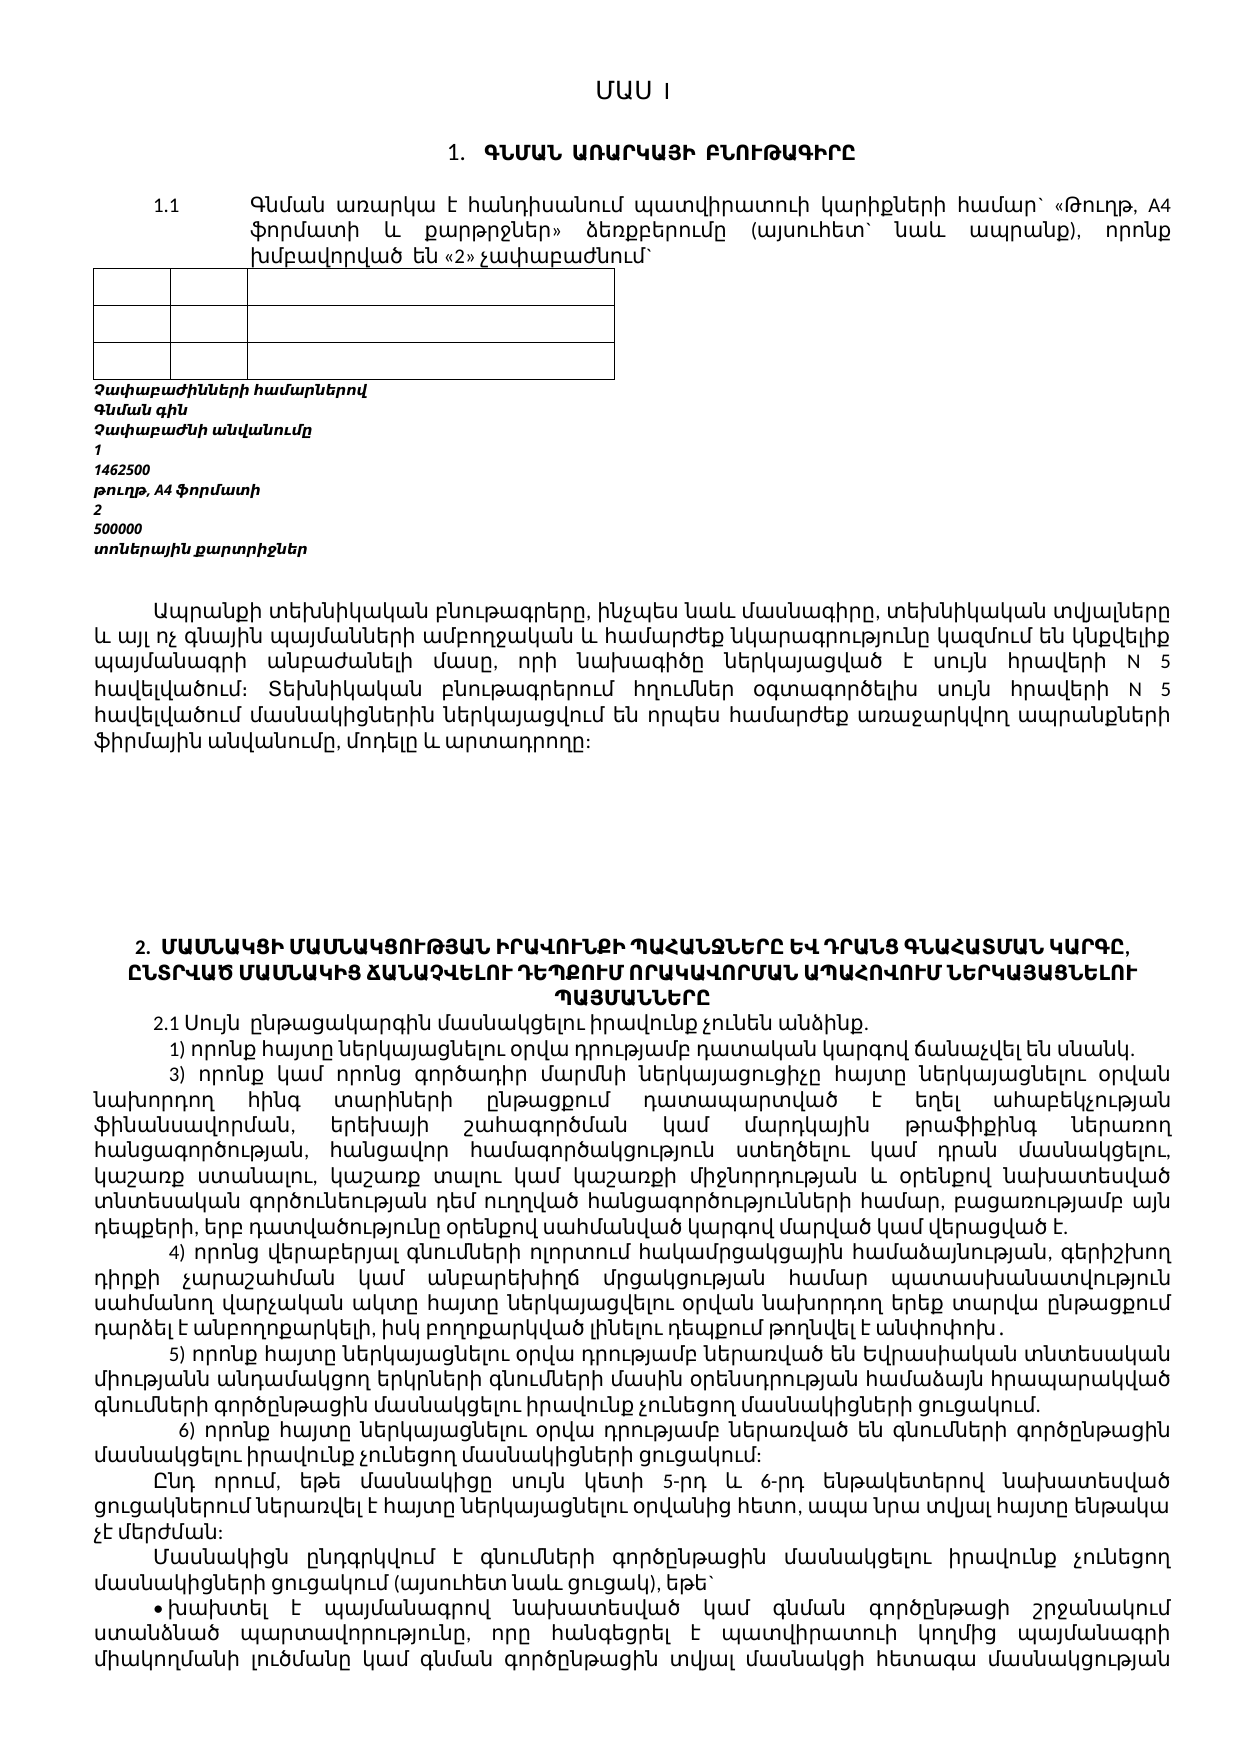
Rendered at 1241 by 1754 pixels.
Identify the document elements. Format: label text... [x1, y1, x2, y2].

list ԳՆՄԱՆ ԱՌԱՐԿԱՅԻ ԲՆՈՒԹԱԳԻՐԸ [131, 136, 1171, 167]
text Ընդ որում, եթե մասնակիցը սույն կետի 5-րդ և 6-րդ ենթակետերով նախատեսված ցուցակներում ներառվել է հայտը ներկայացնելու օրվանից հետո, ապա նրա տվյալ հայտը ենթակա չէ մերժման: [94, 1468, 1171, 1544]
text 2. ՄԱՍՆԱԿՑԻ ՄԱՍՆԱԿՑՈՒԹՅԱՆ ԻՐԱՎՈՒՆՔԻ ՊԱՀԱՆՋՆԵՐԸ ԵՎ ԴՐԱՆՑ ԳՆԱՀԱՏՄԱՆ ԿԱՐԳԸ, ԸՆՏՐՎԱԾ ՄԱՍՆԱԿԻՑ ՃԱՆԱՉՎԵԼՈՒ ԴԵՊՔՈՒՄ ՈՐԱԿԱՎՈՐՄԱՆ ԱՊԱՀՈՎՈՒՄ ՆԵՐԿԱՅԱՑՆԵԼՈՒ ՊԱՅՄԱՆՆԵՐԸ [94, 934, 1171, 1011]
text 4) որոնց վերաբերյալ գնումների ոլորտում հակամրցակցային համաձայնության, գերիշխող դիրքի չարաշահման կամ անբարեխիղճ մրցակցության համար պատասխանատվություն սահմանող վարչական ակտը հայտը ներկայացվելու օրվան նախորդող երեք տարվա ընթացքում դարձել է անբողոքարկելի, իսկ բողոքարկված լինելու դեպքում թողնվել է անփոփոխ․ [94, 1239, 1171, 1341]
text 1) որոնք հայտը ներկայացնելու օրվա դրությամբ դատական կարգով ճանաչվել են սնանկ. [94, 1036, 1171, 1061]
text 6) որոնք հայտը ներկայացնելու օրվա դրությամբ ներառված են գնումների գործընթացին մասնակցելու իրավունք չունեցող մասնակիցների ցուցակում: [94, 1417, 1171, 1468]
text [94, 1595, 1171, 1671]
text 3) որոնք կամ որոնց գործադիր մարմնի ներկայացուցիչը հայտը ներկայացնելու օրվան նախորդող հինգ տարիների ընթացքում դատապարտված է եղել ահաբեկչության ֆինանսավորման, երեխայի շահագործման կամ մարդկային թրաֆիքինգ ներառող հանցագործության, հանցավոր համագործակցություն ստեղծելու կամ դրան մասնակցելու, կաշառք ստանալու, կաշառք տալու կամ կաշառքի միջնորդության և օրենքով նախատեսված տնտեսական գործունեության դեմ ուղղված հանցագործությունների համար, բացառությամբ այն դեպքերի, երբ դատվածությունը օրենքով սահմանված կարգով մարված կամ վերացված է. [94, 1061, 1171, 1239]
text ՄԱՍ I [94, 75, 1171, 106]
text 5) որոնք հայտը ներկայացնելու օրվա դրությամբ ներառված են Եվրասիական տնտեսական միությանն անդամակցող երկրների գնումների մասին օրենսդրության համաձայն հրապարակված գնումների գործընթացին մասնակցելու իրավունք չունեցող մասնակիցների ցուցակում. [94, 1341, 1171, 1417]
subtitle Գնման առարկա է հանդիսանում պատվիրատուի կարիքների համար` «Թուղթ, A4 ֆորմատի և քարթրջներ» ձեռքբերումը (այսուհետ` նաև ապրանք), որոնք խմբավորված են «2» չափաբաժնում` [153, 192, 1171, 268]
text Ապրանքի տեխնիկական բնութագրերը, ինչպես նաև մասնագիրը, տեխնիկական տվյալները և այլ ոչ գնային պայմանների ամբողջական և համարժեք նկարագրությունը կազմում են կնքվելիք պայմանագրի անբաժանելի մասը, որի նախագիծը ներկայացված է սույն հրավերի N 5 հավելվածում։ Տեխնիկական բնութագրերում հղումներ օգտագործելիս սույն հրավերի N 5 հավելվածում մասնակիցներին ներկայացվում են որպես համարժեք առաջարկվող ապրանքների ֆիրմային անվանումը, մոդելը և արտադրողը: [94, 598, 1171, 753]
text Մասնակիցն ընդգրկվում է գնումների գործընթացին մասնակցելու իրավունք չունեցող մասնակիցների ցուցակում (այսուհետ նաև ցուցակ), եթե` [94, 1544, 1171, 1595]
text 2.1 Սույն ընթացակարգին մասնակցելու իրավունք չունեն անձինք. [94, 1011, 1171, 1036]
